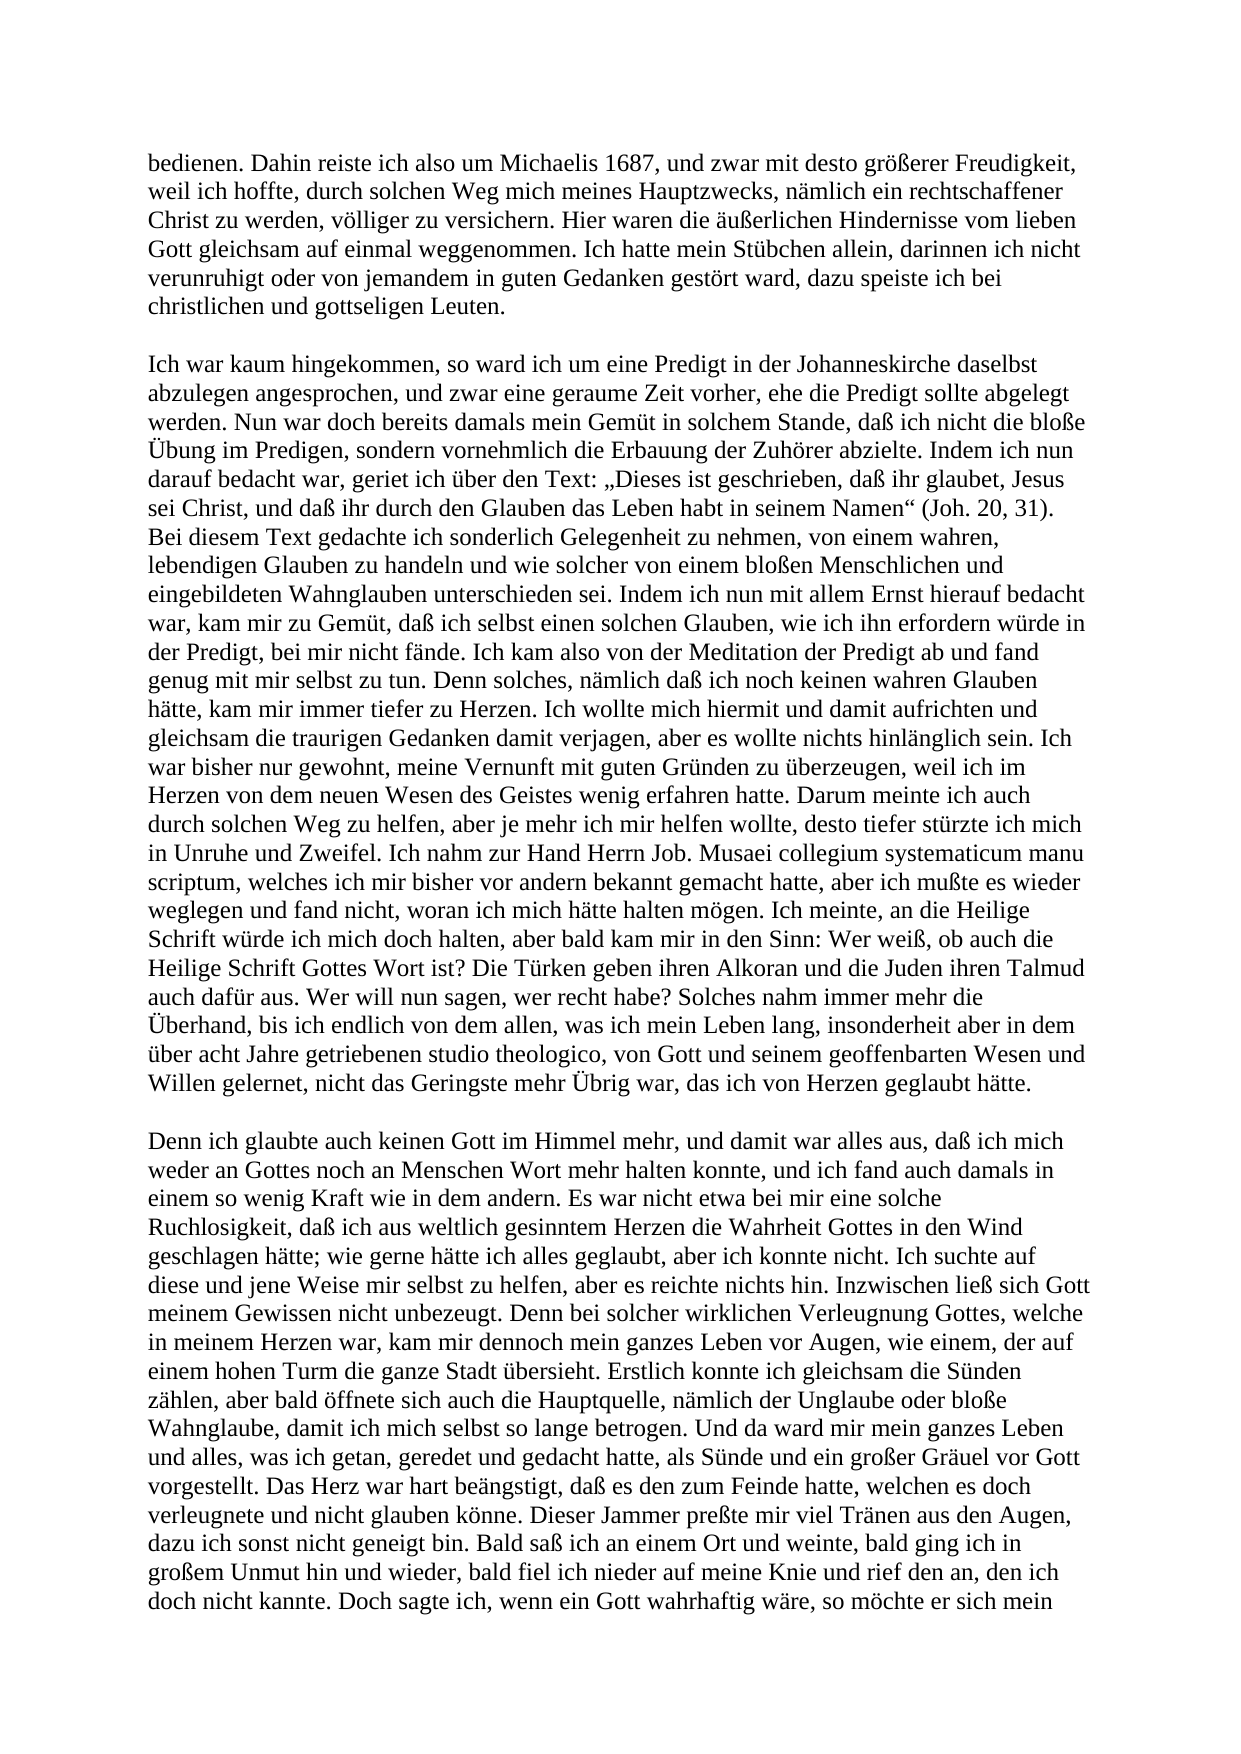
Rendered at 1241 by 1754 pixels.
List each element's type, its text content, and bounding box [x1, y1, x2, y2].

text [148, 1126, 1093, 1615]
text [148, 148, 1093, 320]
text Ich war kaum hingekommen, so ward ich um eine Predigt in der Johanneskirche daselbst abzulegen angesprochen, und zwar eine geraume Zeit vorher, ehe die Predigt sollte abgelegt werden. Nun war doch bereits damals mein Gemüt in solchem Stande, daß ich nicht die bloße Übung im Predigen, sondern vornehmlich die Erbauung der Zuhörer abzielte. Indem ich nun darauf bedacht war, geriet ich über den Text: „Dieses ist geschrieben, daß ihr glaubet, Jesus sei Christ, und daß ihr durch den Glauben das Leben habt in seinem Namen“ (Joh. 20, 31). Bei diesem Text gedachte ich sonderlich Gelegenheit zu nehmen, von einem wahren, lebendigen Glauben zu handeln und wie solcher von einem bloßen Menschlichen und eingebildeten Wahnglauben unterschieden sei. Indem ich nun mit allem Ernst hierauf bedacht war, kam mir zu Gemüt, daß ich selbst einen solchen Glauben, wie ich ihn erfordern würde in der Predigt, bei mir nicht fände. Ich kam also von der Meditation der Predigt ab und fand genug mit mir selbst zu tun. Denn solches, nämlich daß ich noch keinen wahren Glauben hätte, kam mir immer tiefer zu Herzen. Ich wollte mich hiermit und damit aufrichten und gleichsam die traurigen Gedanken damit verjagen, aber es wollte nichts hinlänglich sein. Ich war bisher nur gewohnt, meine Vernunft mit guten Gründen zu überzeugen, weil ich im Herzen von dem neuen Wesen des Geistes wenig erfahren hatte. Darum meinte ich auch durch solchen Weg zu helfen, aber je mehr ich mir helfen wollte, desto tiefer stürzte ich mich in Unruhe und Zweifel. Ich nahm zur Hand Herrn Job. Musaei collegium systematicum manu scriptum, welches ich mir bisher vor andern bekannt gemacht hatte, aber ich mußte es wieder weglegen und fand nicht, woran ich mich hätte halten mögen. Ich meinte, an die Heilige Schrift würde ich mich doch halten, aber bald kam mir in den Sinn: Wer weiß, ob auch die Heilige Schrift Gottes Wort ist? Die Türken geben ihren Alkoran und die Juden ihren Talmud auch dafür aus. Wer will nun sagen, wer recht habe? Solches nahm immer mehr die Überhand, bis ich endlich von dem allen, was ich mein Leben lang, insonderheit aber in dem über acht Jahre getriebenen studio theologico, von Gott und seinem geoffenbarten Wesen und Willen gelernet, nicht das Geringste mehr Übrig war, das ich von Herzen geglaubt hätte. [148, 349, 1093, 1097]
